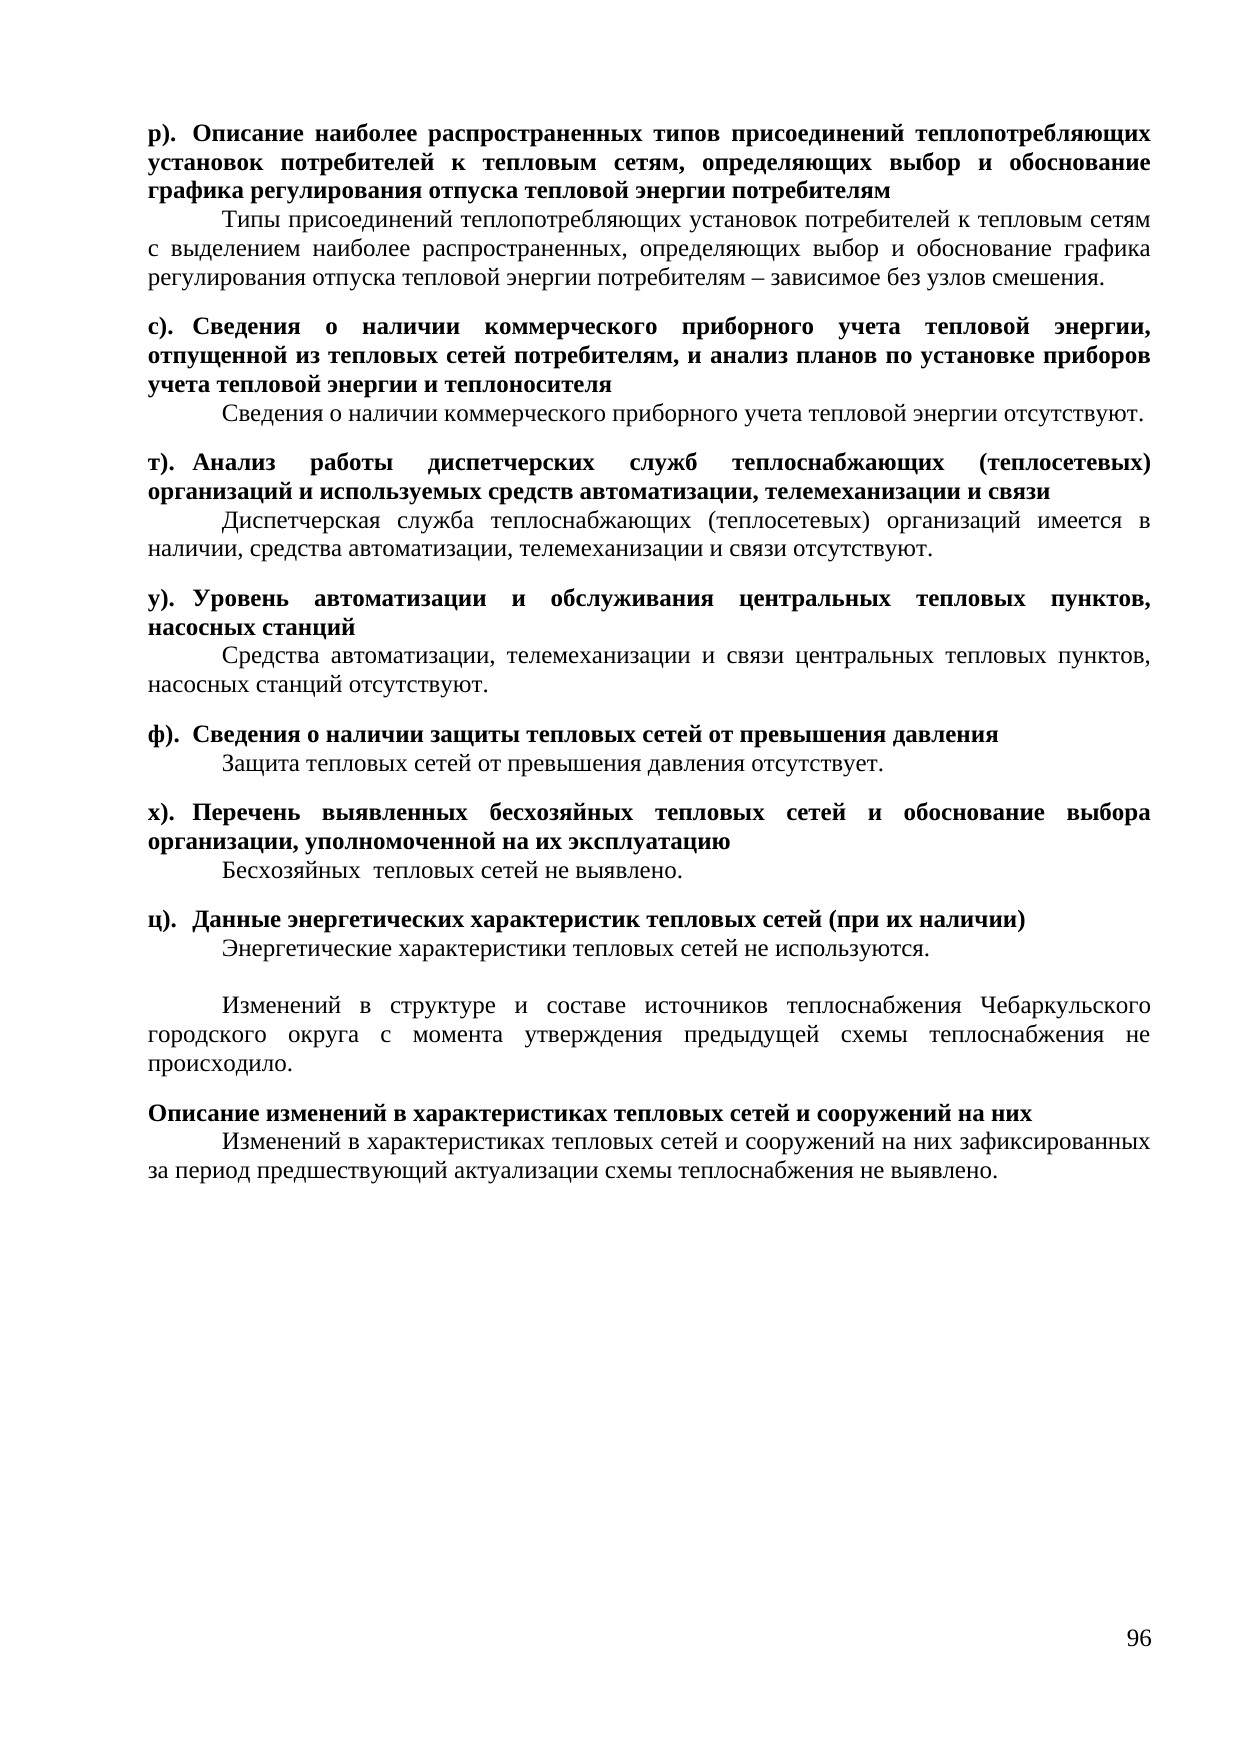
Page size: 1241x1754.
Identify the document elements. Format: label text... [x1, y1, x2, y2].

text Диспетчерская служба теплоснабжающих (теплосетевых) организаций имеется в наличии, средства автоматизации, телемеханизации и связи отсутствуют. [148, 505, 1152, 562]
subtitle Сведения о наличии коммерческого приборного учета тепловой энергии, отпущенной из тепловых сетей потребителям, и анализ планов по установке приборов учета тепловой энергии и теплоносителя [148, 311, 1152, 398]
text Изменений в характеристиках тепловых сетей и сооружений на них зафиксированных за период предшествующий актуализации схемы теплоснабжения не выявлено. [148, 1126, 1152, 1184]
text Бесхозяйных тепловых сетей не выявлено. [148, 855, 1152, 883]
text Энергетические характеристики тепловых сетей не используются. [148, 933, 1152, 962]
subtitle Перечень выявленных бесхозяйных тепловых сетей и обоснование выбора организации, уполномоченной на их эксплуатацию [148, 797, 1152, 855]
subtitle Уровень автоматизации и обслуживания центральных тепловых пунктов, насосных станций [148, 583, 1152, 641]
text Средства автоматизации, телемеханизации и связи центральных тепловых пунктов, насосных станций отсутствуют. [148, 641, 1152, 698]
subtitle Данные энергетических характеристик тепловых сетей (при их наличии) [148, 904, 1152, 933]
subtitle Сведения о наличии защиты тепловых сетей от превышения давления [148, 719, 1152, 748]
subtitle Описание наиболее распространенных типов присоединений теплопотребляющих установок потребителей к тепловым сетям, определяющих выбор и обоснование графика регулирования отпуска тепловой энергии потребителям [148, 118, 1152, 204]
text Сведения о наличии коммерческого приборного учета тепловой энергии отсутствуют. [148, 398, 1152, 426]
text Защита тепловых сетей от превышения давления отсутствует. [148, 748, 1152, 776]
text Типы присоединений теплопотребляющих установок потребителей к тепловым сетям с выделением наиболее распространенных, определяющих выбор и обоснование графика регулирования отпуска тепловой энергии потребителям – зависимое без узлов смешения. [148, 204, 1152, 291]
subtitle Анализ работы диспетчерских служб теплоснабжающих (теплосетевых) организаций и используемых средств автоматизации, телемеханизации и связи [148, 447, 1152, 505]
text Описание изменений в характеристиках тепловых сетей и сооружений на них [148, 1098, 1152, 1126]
text Изменений в структуре и составе источников теплоснабжения Чебаркульского городского округа с момента утверждения предыдущей схемы теплоснабжения не происходило. [148, 991, 1152, 1077]
